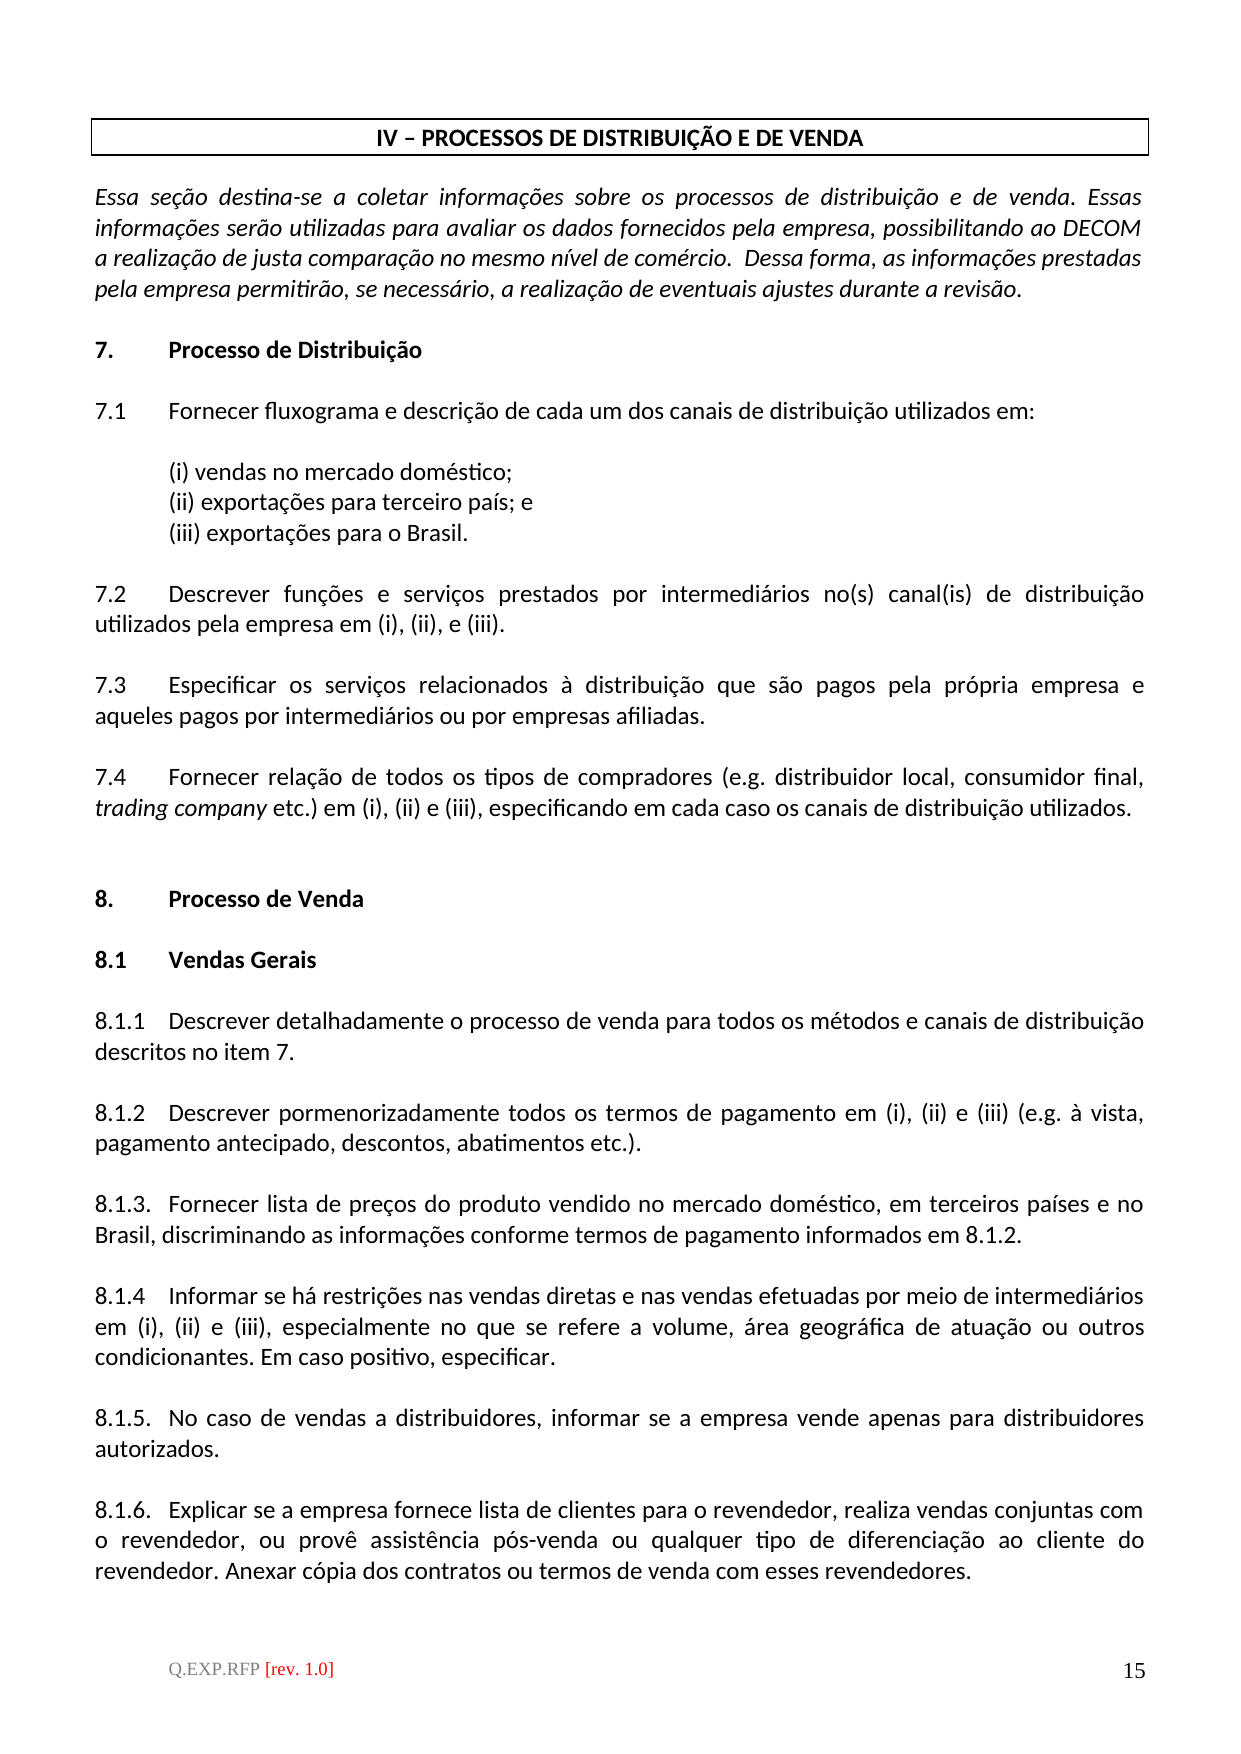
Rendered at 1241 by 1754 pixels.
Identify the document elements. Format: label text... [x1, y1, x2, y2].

text 8.1.5. No caso de vendas a distribuidores, informar se a empresa vende apenas para distribuidores autorizados. [94, 1402, 1146, 1463]
text 8.1.1 Descrever detalhadamente o processo de venda para todos os métodos e canais de distribuição descritos no item 7. [94, 1005, 1146, 1066]
text 7.2 Descrever funções e serviços prestados por intermediários no(s) canal(is) de distribuição utilizados pela empresa em (i), (ii), e (iii). [94, 578, 1146, 639]
text (ii) exportações para terceiro país; e [94, 487, 1146, 517]
subtitle 8. Processo de Venda [94, 883, 1146, 914]
text (i) vendas no mercado doméstico; [94, 456, 1146, 487]
text 8.1 Vendas Gerais [94, 944, 1146, 975]
text 7.4 Fornecer relação de todos os tipos de compradores (e.g. distribuidor local, consumidor final, trading company etc.) em (i), (ii) e (iii), especificando em cada caso os canais de distribuição utilizados. [94, 761, 1146, 822]
text Essa seção destina-se a coletar informações sobre os processos de distribuição e de venda. Essas informações serão utilizadas para avaliar os dados fornecidos pela empresa, possibilitando ao DECOM a realização de justa comparação no mesmo nível de comércio. Dessa forma, as informações prestadas pela empresa permitirão, se necessário, a realização de eventuais ajustes durante a revisão. [94, 181, 1146, 303]
text 8.1.4 Informar se há restrições nas vendas diretas e nas vendas efetuadas por meio de intermediários em (i), (ii) e (iii), especialmente no que se refere a volume, área geográfica de atuação ou outros condicionantes. Em caso positivo, especificar. [94, 1280, 1146, 1372]
subtitle IV – PROCESSOS DE DISTRIBUIÇÃO E DE VENDA [92, 120, 1148, 154]
subtitle 7. Processo de Distribuição [94, 334, 1146, 364]
text 7.3 Especificar os serviços relacionados à distribuição que são pagos pela própria empresa e aqueles pagos por intermediários ou por empresas afiliadas. [94, 670, 1146, 731]
text (iii) exportações para o Brasil. [94, 517, 1146, 548]
text 7.1 Fornecer fluxograma e descrição de cada um dos canais de distribuição utilizados em: [94, 395, 1146, 426]
text 8.1.3. Fornecer lista de preços do produto vendido no mercado doméstico, em terceiros países e no Brasil, discriminando as informações conforme termos de pagamento informados em 8.1.2. [94, 1188, 1146, 1249]
list 8.1.6. Explicar se a empresa fornece lista de clientes para o revendedor, realiza vendas conjuntas com o revendedor, ou provê assistência pós-venda ou qualquer tipo de diferenciação ao cliente do revendedor. Anexar cópia dos contratos ou termos de venda com esses revendedores. [94, 1494, 1146, 1585]
text 8.1.2 Descrever pormenorizadamente todos os termos de pagamento em (i), (ii) e (iii) (e.g. à vista, pagamento antecipado, descontos, abatimentos etc.). [94, 1097, 1146, 1158]
